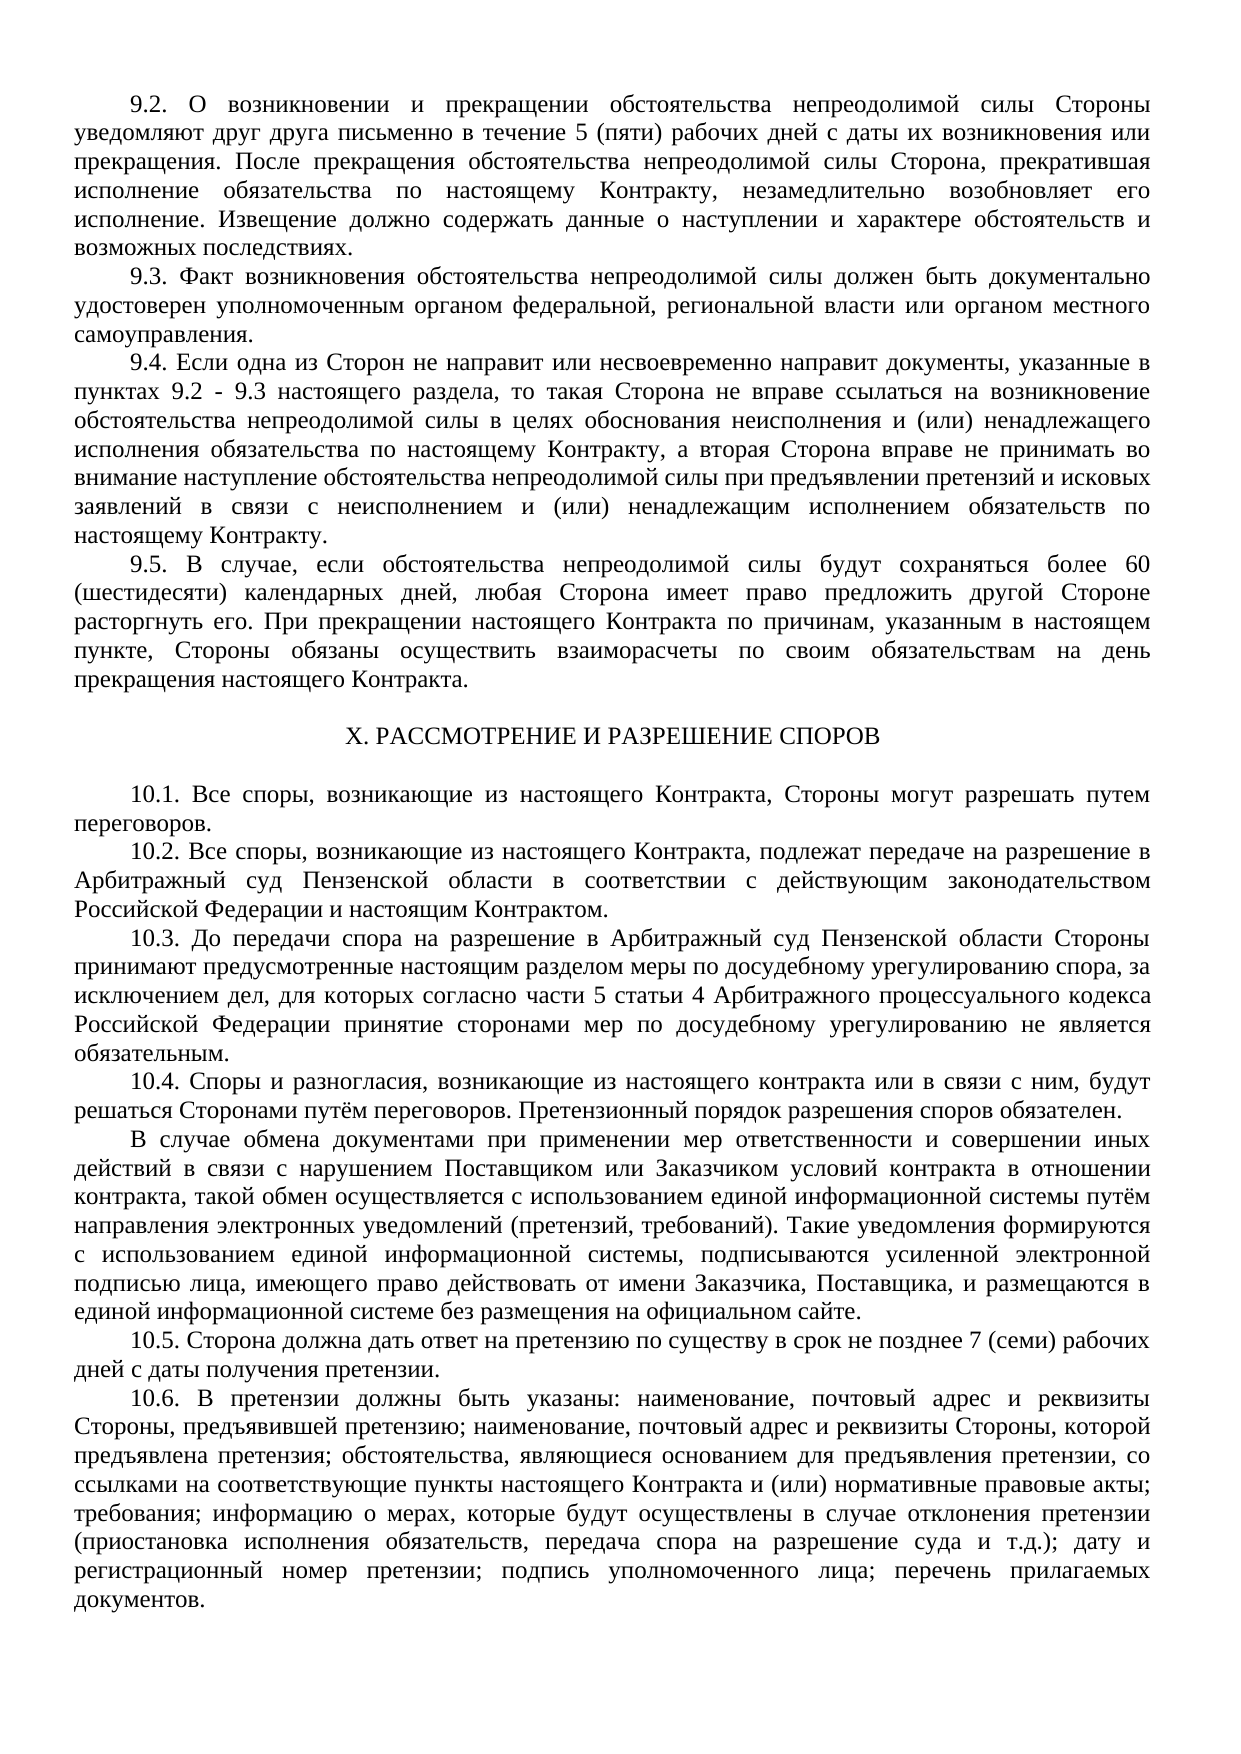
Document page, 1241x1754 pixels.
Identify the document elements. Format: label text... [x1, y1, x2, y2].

text 10.4. Споры и разногласия, возникающие из настоящего контракта или в связи с ним, будут решаться Сторонами путём переговоров. Претензионный порядок разрешения споров обязателен. [74, 1066, 1152, 1124]
text 9.3. Факт возникновения обстоятельства непреодолимой силы должен быть документально удостоверен уполномоченным органом федеральной, региональной власти или органом местного самоуправления. [74, 261, 1152, 347]
text 10.1. Все споры, возникающие из настоящего Контракта, Стороны могут разрешать путем переговоров. [74, 779, 1152, 836]
text 9.4. Если одна из Сторон не направит или несвоевременно направит документы, указанные в пунктах 9.2 - 9.3 настоящего раздела, то такая Сторона не вправе ссылаться на возникновение обстоятельства непреодолимой силы в целях обоснования неисполнения и (или) ненадлежащего исполнения обязательства по настоящему Контракту, а вторая Сторона вправе не принимать во внимание наступление обстоятельства непреодолимой силы при предъявлении претензий и исковых заявлений в связи с неисполнением и (или) ненадлежащим исполнением обязательств по настоящему Контракту. [74, 347, 1152, 549]
text 10.2. Все споры, возникающие из настоящего Контракта, подлежат передаче на разрешение в Арбитражный суд Пензенской области в соответствии с действующим законодательством Российской Федерации и настоящим Контрактом. [74, 836, 1152, 923]
text X. РАССМОТРЕНИЕ И РАЗРЕШЕНИЕ СПОРОВ [74, 721, 1152, 750]
text 10.5. Сторона должна дать ответ на претензию по существу в срок не позднее 7 (семи) рабочих дней с даты получения претензии. [74, 1325, 1152, 1383]
text В случае обмена документами при применении мер ответственности и совершении иных действий в связи с нарушением Поставщиком или Заказчиком условий контракта в отношении контракта, такой обмен осуществляется с использованием единой информационной системы путём направления электронных уведомлений (претензий, требований). Такие уведомления формируются с использованием единой информационной системы, подписываются усиленной электронной подписью лица, имеющего право действовать от имени Заказчика, Поставщика, и размещаются в единой информационной системе без размещения на официальном сайте. [74, 1124, 1152, 1325]
text 10.6. В претензии должны быть указаны: наименование, почтовый адрес и реквизиты Стороны, предъявившей претензию; наименование, почтовый адрес и реквизиты Стороны, которой предъявлена претензия; обстоятельства, являющиеся основанием для предъявления претензии, со ссылками на соответствующие пункты настоящего Контракта и (или) нормативные правовые акты; требования; информацию о мерах, которые будут осуществлены в случае отклонения претензии (приостановка исполнения обязательств, передача спора на разрешение суда и т.д.); дату и регистрационный номер претензии; подпись уполномоченного лица; перечень прилагаемых документов. [74, 1383, 1152, 1613]
text 9.2. О возникновении и прекращении обстоятельства непреодолимой силы Стороны уведомляют друг друга письменно в течение 5 (пяти) рабочих дней с даты их возникновения или прекращения. После прекращения обстоятельства непреодолимой силы Сторона, прекратившая исполнение обязательства по настоящему Контракту, незамедлительно возобновляет его исполнение. Извещение должно содержать данные о наступлении и характере обстоятельств и возможных последствиях. [74, 89, 1152, 261]
text 9.5. В случае, если обстоятельства непреодолимой силы будут сохраняться более 60 (шестидесяти) календарных дней, любая Сторона имеет право предложить другой Стороне расторгнуть его. При прекращении настоящего Контракта по причинам, указанным в настоящем пункте, Стороны обязаны осуществить взаиморасчеты по своим обязательствам на день прекращения настоящего Контракта. [74, 549, 1152, 692]
text 10.3. До передачи спора на разрешение в Арбитражный суд Пензенской области Стороны принимают предусмотренные настоящим разделом меры по досудебному урегулированию спора, за исключением дел, для которых согласно части 5 статьи 4 Арбитражного процессуального кодекса Российской Федерации принятие сторонами мер по досудебному урегулированию не является обязательным. [74, 923, 1152, 1066]
